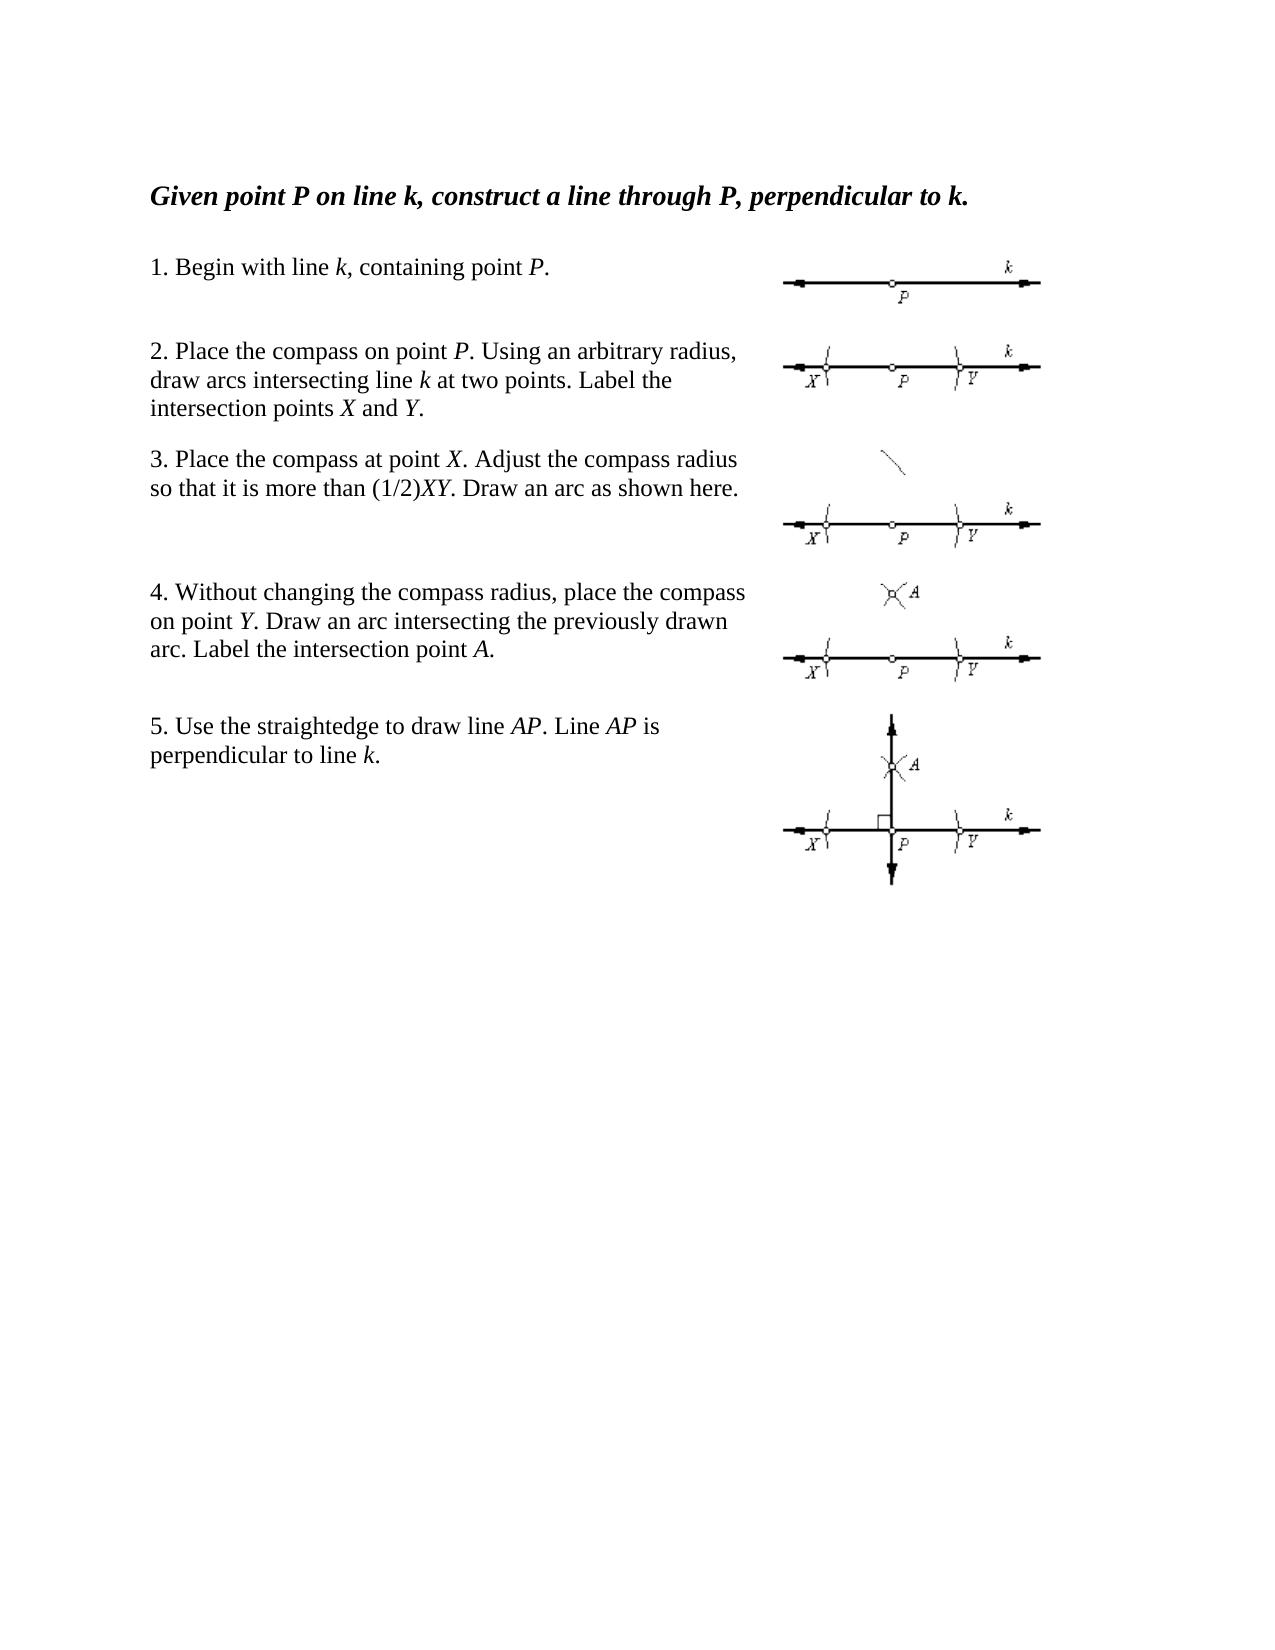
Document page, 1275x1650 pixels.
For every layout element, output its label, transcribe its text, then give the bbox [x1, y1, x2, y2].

table_header [765, 241, 1061, 325]
text Given point P on line k, construct a line through P, perpendicular to k. [150, 179, 1125, 212]
picture [781, 444, 1045, 555]
table_cell [765, 325, 1061, 433]
table_cell [765, 566, 1061, 700]
table_cell [765, 700, 1061, 900]
table_cell 2. Place the compass on point P. Using an arbitrary radius, draw arcs intersecting line k at two points. Label the intersection points X and Y. [139, 325, 765, 433]
picture [781, 251, 1045, 315]
picture [781, 711, 1045, 890]
table_cell 5. Use the straightedge to draw line AP. Line AP is perpendicular to line k. [139, 700, 765, 900]
picture [781, 336, 1045, 399]
table_cell [765, 433, 1061, 566]
picture [781, 577, 1045, 690]
table_cell 4. Without changing the compass radius, place the compass on point Y. Draw an arc intersecting the previously drawn arc. Label the intersection point A. [139, 566, 765, 700]
table_cell 3. Place the compass at point X. Adjust the compass radius so that it is more than (1/2)XY. Draw an arc as shown here. [139, 433, 765, 566]
table_header 1. Begin with line k, containing point P. [139, 241, 765, 325]
